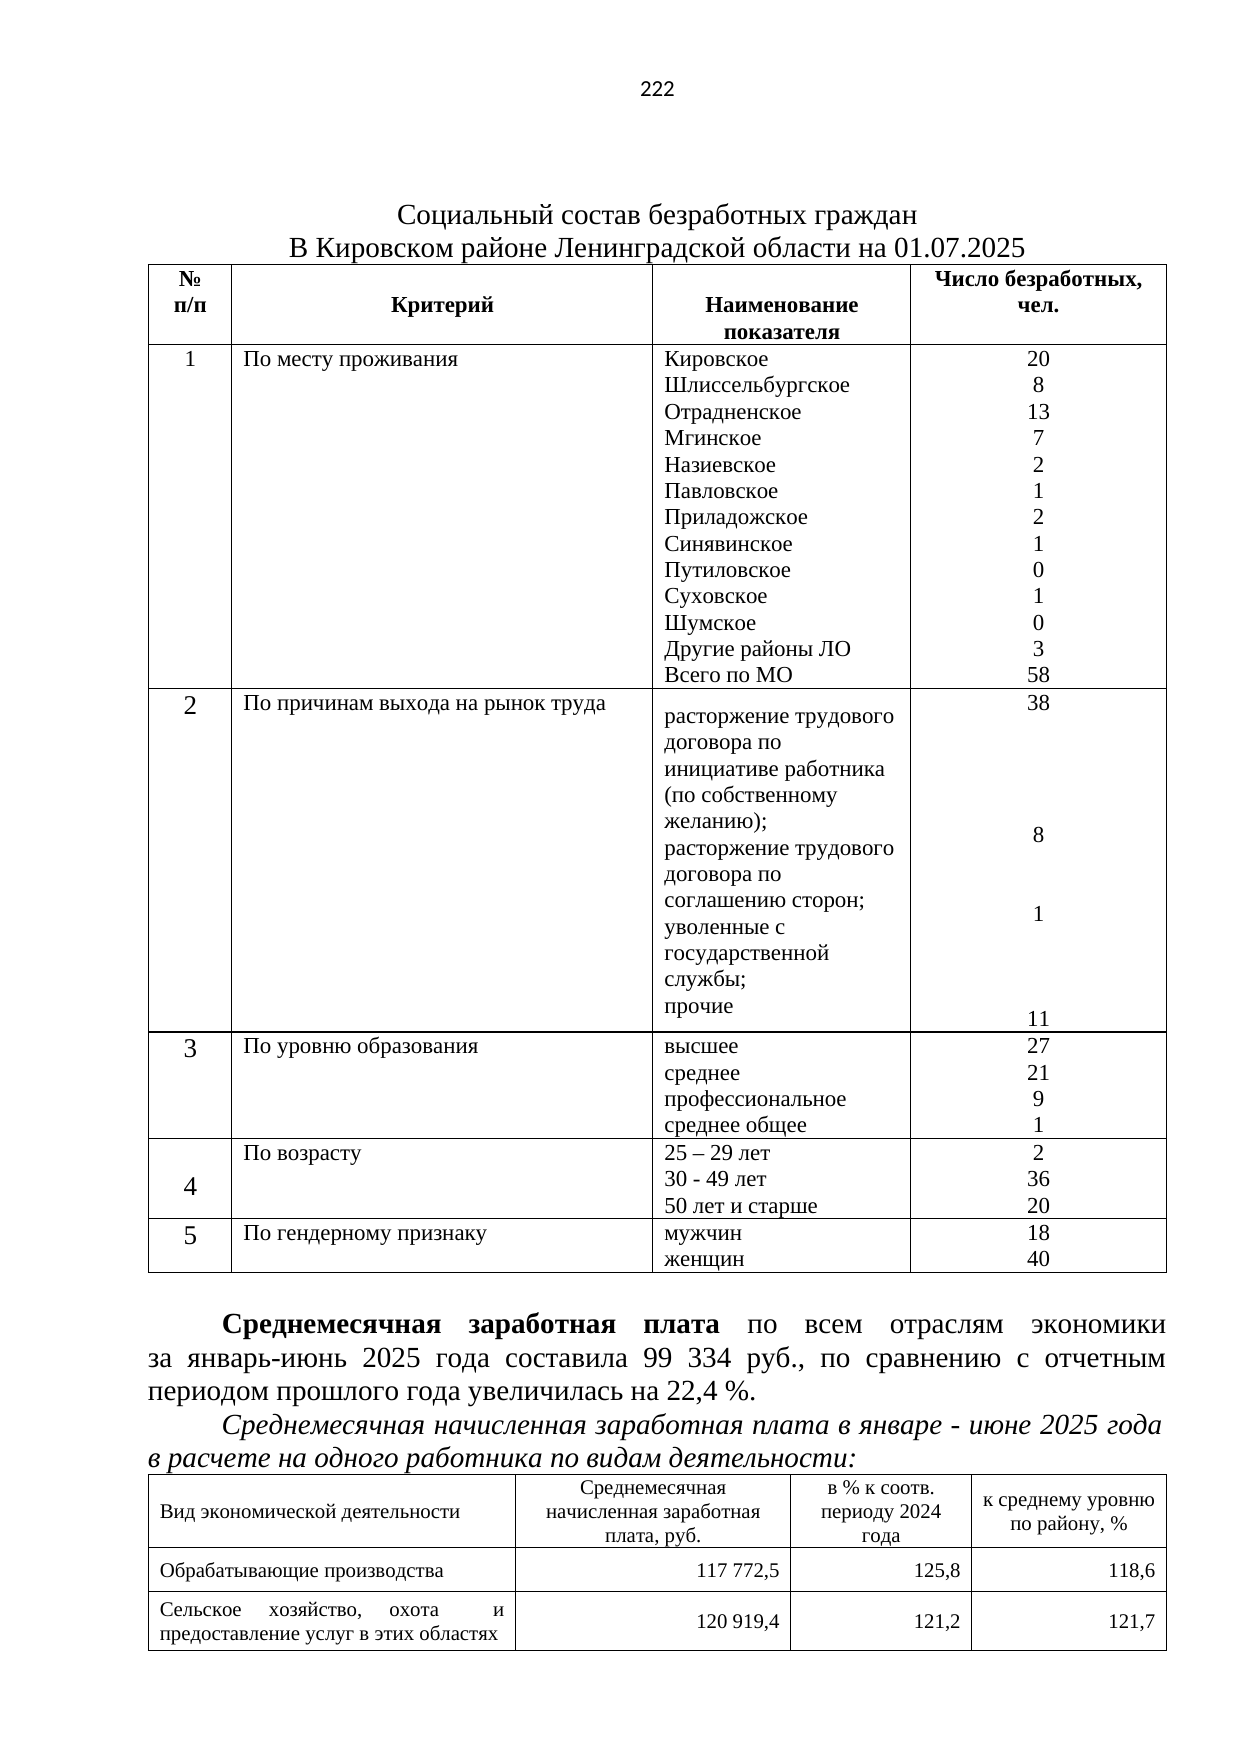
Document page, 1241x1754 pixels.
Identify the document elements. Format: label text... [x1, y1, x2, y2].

table_cell По месту проживания [232, 345, 652, 688]
table_cell мужчин женщин [653, 1219, 910, 1272]
text В Кировском районе Ленинградской области на 01.07.2025 [148, 231, 1167, 264]
table_cell 18 40 [911, 1219, 1166, 1272]
table_cell 5 [149, 1219, 231, 1272]
table_header Вид экономической деятельности [149, 1475, 515, 1547]
table_header Критерий [232, 265, 652, 344]
table_cell По уровню образования [232, 1033, 652, 1138]
table_header в % к соотв. периоду 2024 года [791, 1475, 971, 1547]
table_cell 125,8 [791, 1548, 971, 1591]
table_cell 25 – 29 лет 30 - 49 лет 50 лет и старше [653, 1139, 910, 1218]
table_cell Сельское хозяйство, охота и предоставление услуг в этих областях [149, 1592, 515, 1650]
table_header к среднему уровню по району, % [972, 1475, 1166, 1547]
table_cell По причинам выхода на рынок труда [232, 689, 652, 1031]
table_cell 118,6 [972, 1548, 1166, 1591]
table_cell 3 [149, 1033, 231, 1138]
table_header Среднемесячная начисленная заработная плата, руб. [516, 1475, 790, 1547]
table_cell 4 [149, 1139, 231, 1218]
table_cell 120 919,4 [516, 1592, 790, 1650]
table_header Наименование показателя [653, 265, 910, 344]
text Социальный состав безработных граждан [148, 197, 1167, 231]
text Среднемесячная заработная плата по всем отраслям экономики за январь-июнь 2025 года составила 99 334 руб., по сравнению с отчетным периодом прошлого года увеличилась на 22,4 %. [148, 1306, 1167, 1407]
table_cell По гендерному признаку [232, 1219, 652, 1272]
table_cell 2 [149, 689, 231, 1031]
table_cell 121,7 [972, 1592, 1166, 1650]
table_cell 117 772,5 [516, 1548, 790, 1591]
table_cell 121,2 [791, 1592, 971, 1650]
table_cell высшее среднее профессиональное среднее общее [653, 1033, 910, 1138]
table_cell 2 36 20 [911, 1139, 1166, 1218]
table_cell расторжение трудового договора по инициативе работника (по собственному желанию); расторжение трудового договора по соглашению сторон; уволенные с государственной службы; прочие [653, 689, 910, 1031]
table_cell Обрабатывающие производства [149, 1548, 515, 1591]
table_header № п/п [149, 265, 231, 344]
table_header Число безработных, чел. [911, 265, 1166, 344]
table_cell Кировское Шлиссельбургское Отрадненское Мгинское Назиевское Павловское Приладожское Синявинское Путиловское Суховское Шумское Другие районы ЛО Всего по МО [653, 345, 910, 688]
table_cell 20 8 13 7 2 1 2 1 0 1 0 3 58 [911, 345, 1166, 688]
table_cell 1 [149, 345, 231, 688]
text Среднемесячная начисленная заработная плата в январе - июне 2025 года в расчете на одного работника по видам деятельности: [148, 1407, 1167, 1474]
table_cell По возрасту [232, 1139, 652, 1218]
table_cell 27 21 9 1 [911, 1033, 1166, 1138]
table_cell 38 8 1 11 [911, 689, 1166, 1031]
